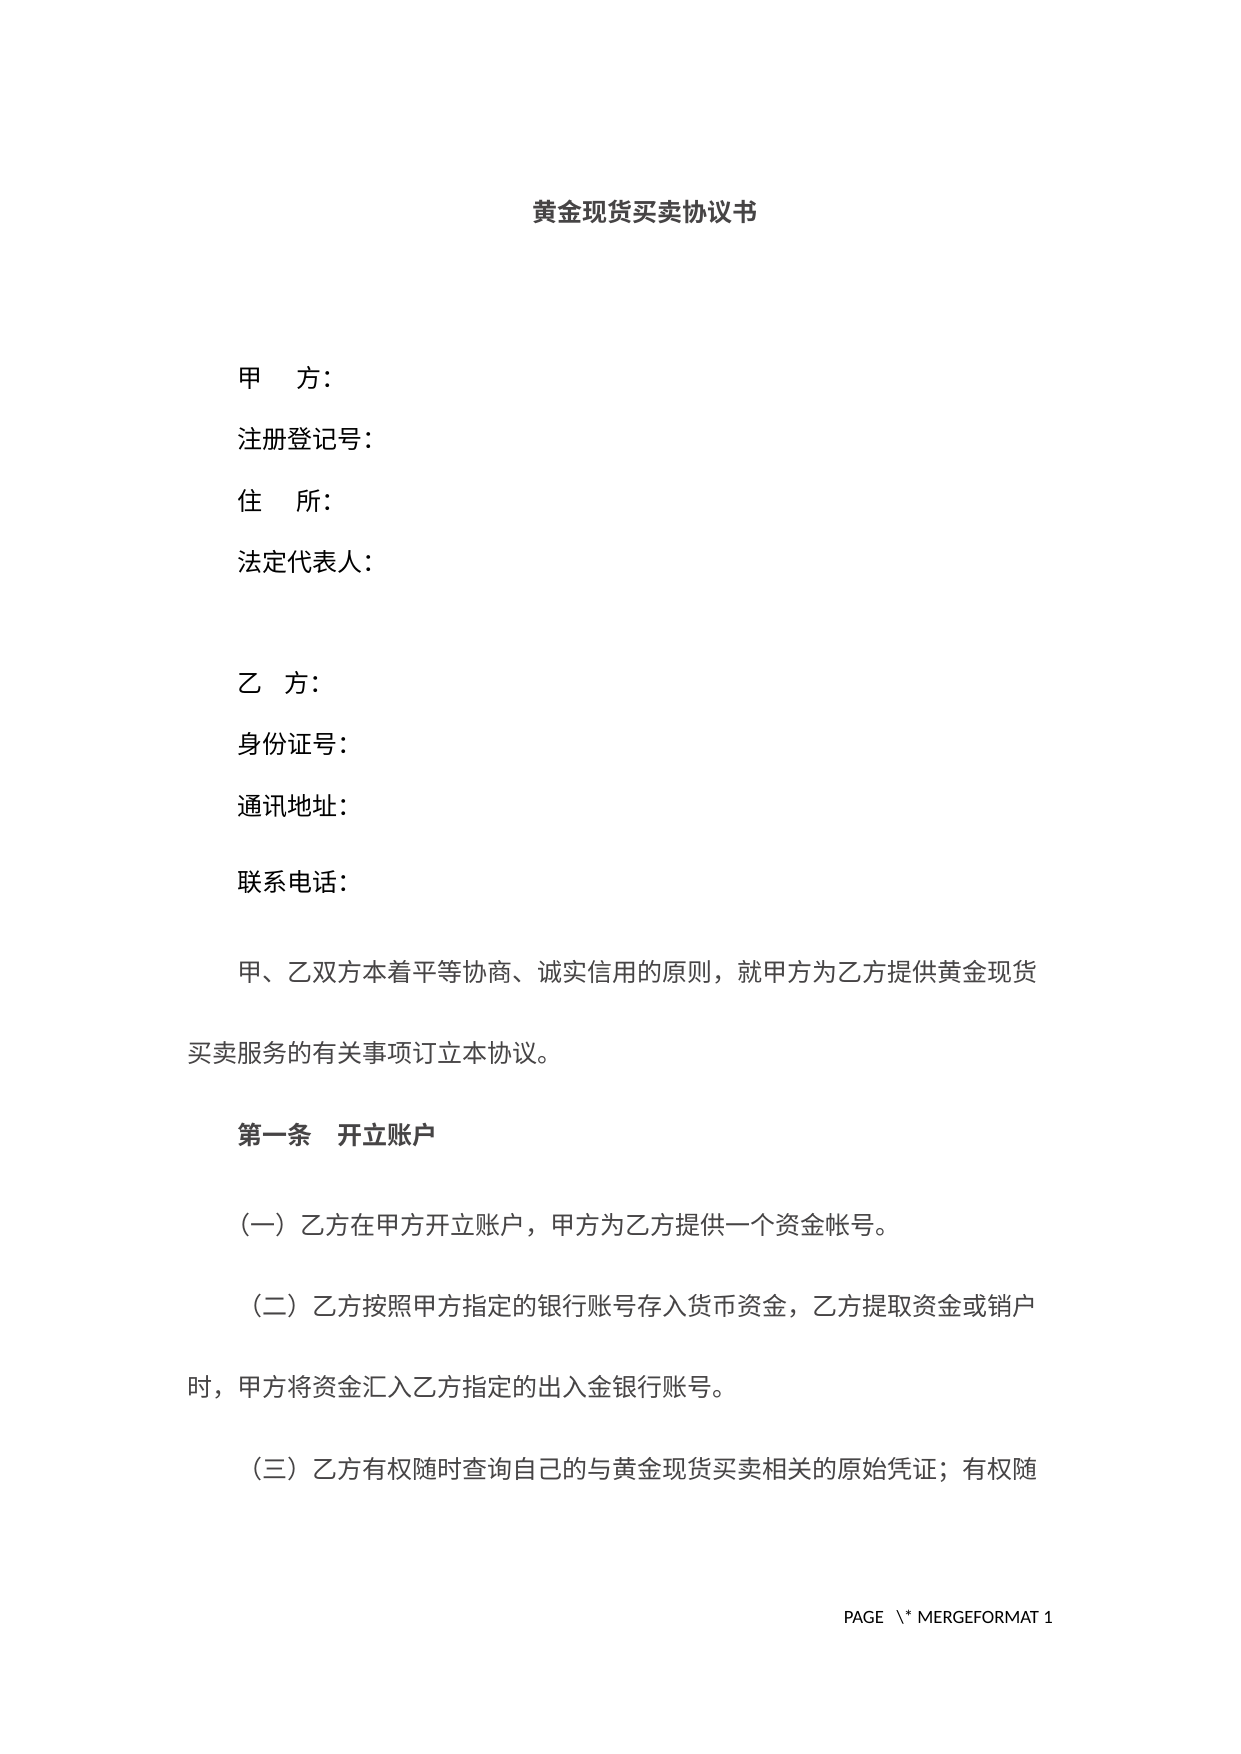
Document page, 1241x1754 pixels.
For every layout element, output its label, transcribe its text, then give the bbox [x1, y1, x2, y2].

text 乙 方： [187, 663, 1053, 699]
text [187, 1191, 1053, 1500]
text 注册登记号： [187, 420, 1053, 456]
text 联系电话： [187, 848, 1053, 913]
text 身份证号： [187, 725, 1053, 761]
text 法定代表人： [187, 543, 1053, 579]
text 黄金现货买卖协议书 [187, 178, 1053, 243]
text 甲 方： [187, 358, 1053, 394]
text 通讯地址： [187, 786, 1053, 823]
text 住 所： [187, 481, 1053, 518]
text 甲、乙双方本着平等协商、诚实信用的原则，就甲方为乙方提供黄金现货买卖服务的有关事项订立本协议。 第一条 开立账户 [187, 938, 1053, 1166]
